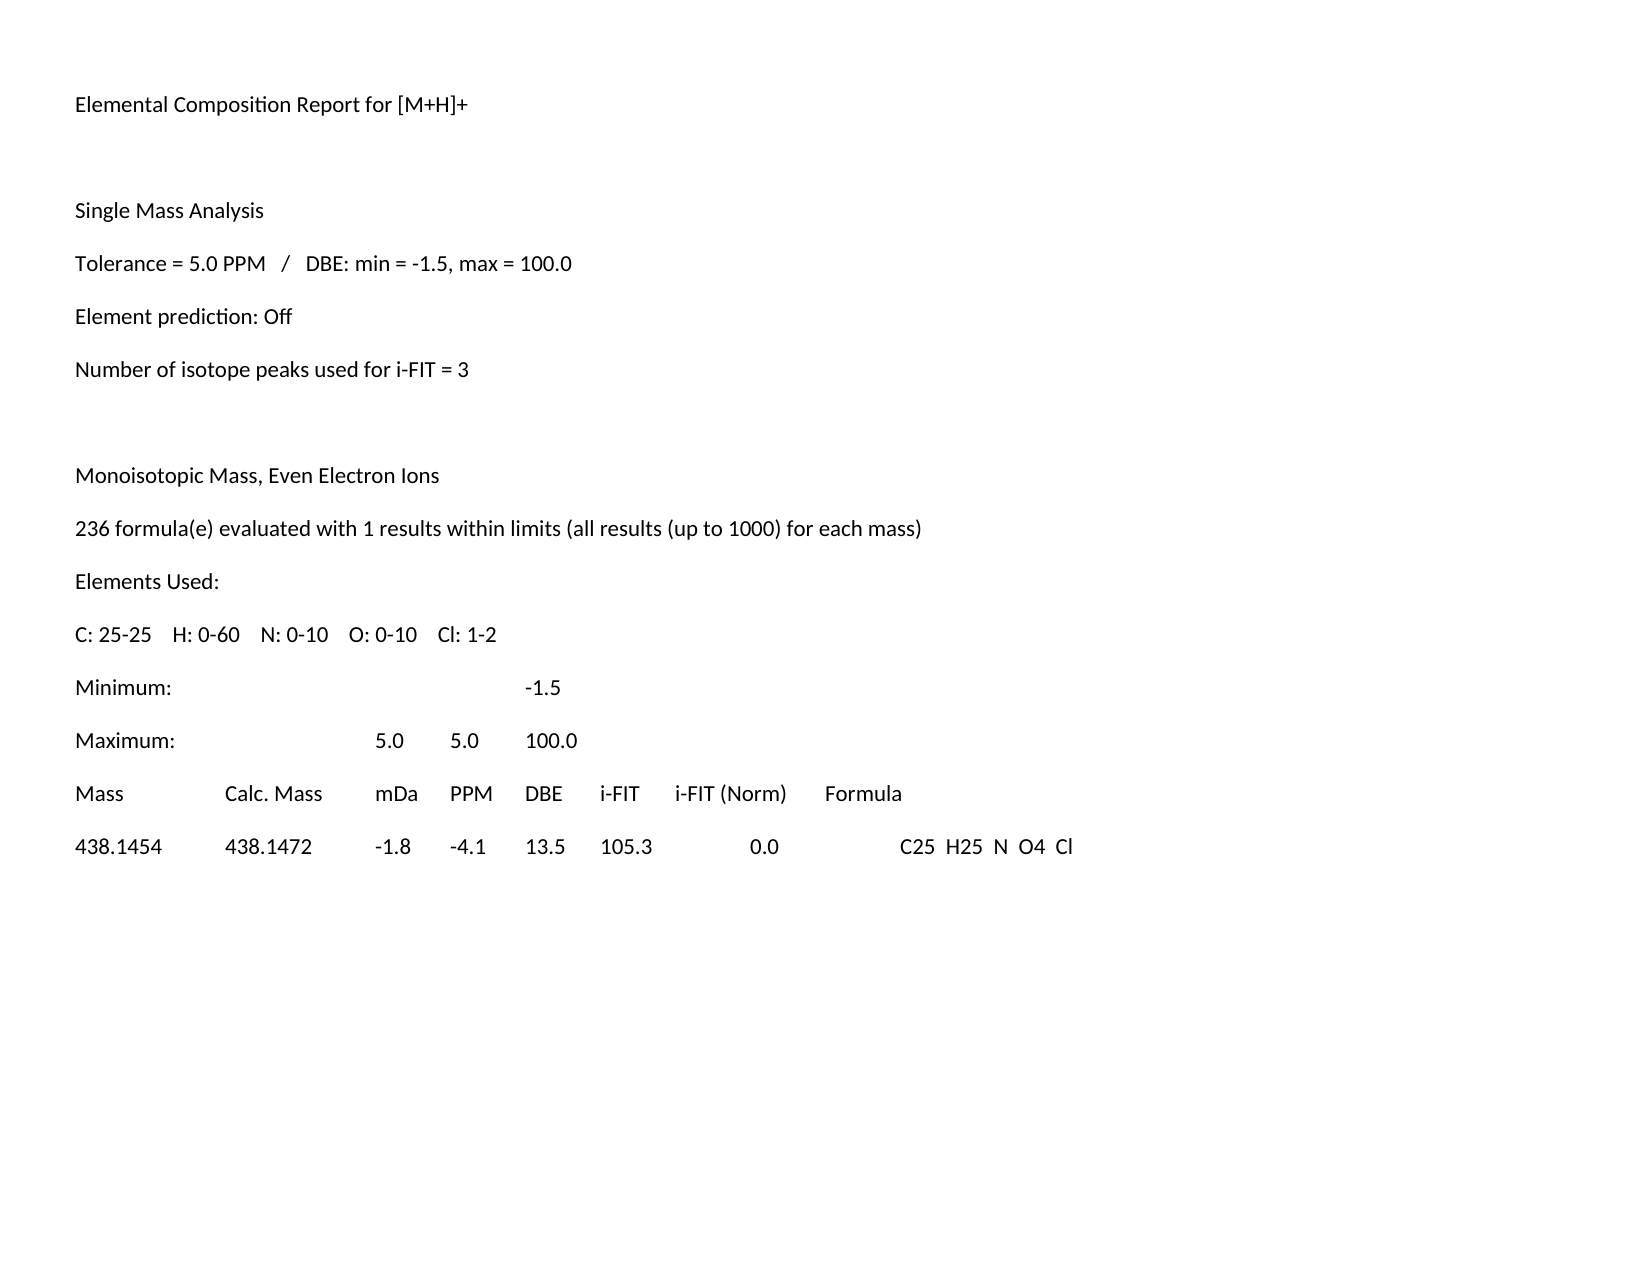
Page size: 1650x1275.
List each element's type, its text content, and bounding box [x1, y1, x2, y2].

text Mass Calc. Mass mDa PPM DBE i-FIT i-FIT (Norm) Formula [75, 779, 1563, 807]
text Minimum: -1.5 [75, 673, 1563, 701]
text 438.1454 438.1472 -1.8 -4.1 13.5 105.3 0.0 C25 H25 N O4 Cl [75, 832, 1563, 860]
text 236 formula(e) evaluated with 1 results within limits (all results (up to 1000) for each mass) [75, 514, 1563, 542]
text Monoisotopic Mass, Even Electron Ions [75, 461, 1563, 489]
text Tolerance = 5.0 PPM / DBE: min = -1.5, max = 100.0 [75, 249, 1563, 277]
text C: 25-25 H: 0-60 N: 0-10 O: 0-10 Cl: 1-2 [75, 620, 1563, 648]
text Element prediction: Off [75, 302, 1563, 330]
text Elemental Composition Report for [M+H]+ [75, 90, 1563, 118]
text Maximum: 5.0 5.0 100.0 [75, 726, 1563, 754]
text Elements Used: [75, 567, 1563, 595]
text Single Mass Analysis [75, 196, 1563, 224]
text Number of isotope peaks used for i-FIT = 3 [75, 355, 1563, 383]
